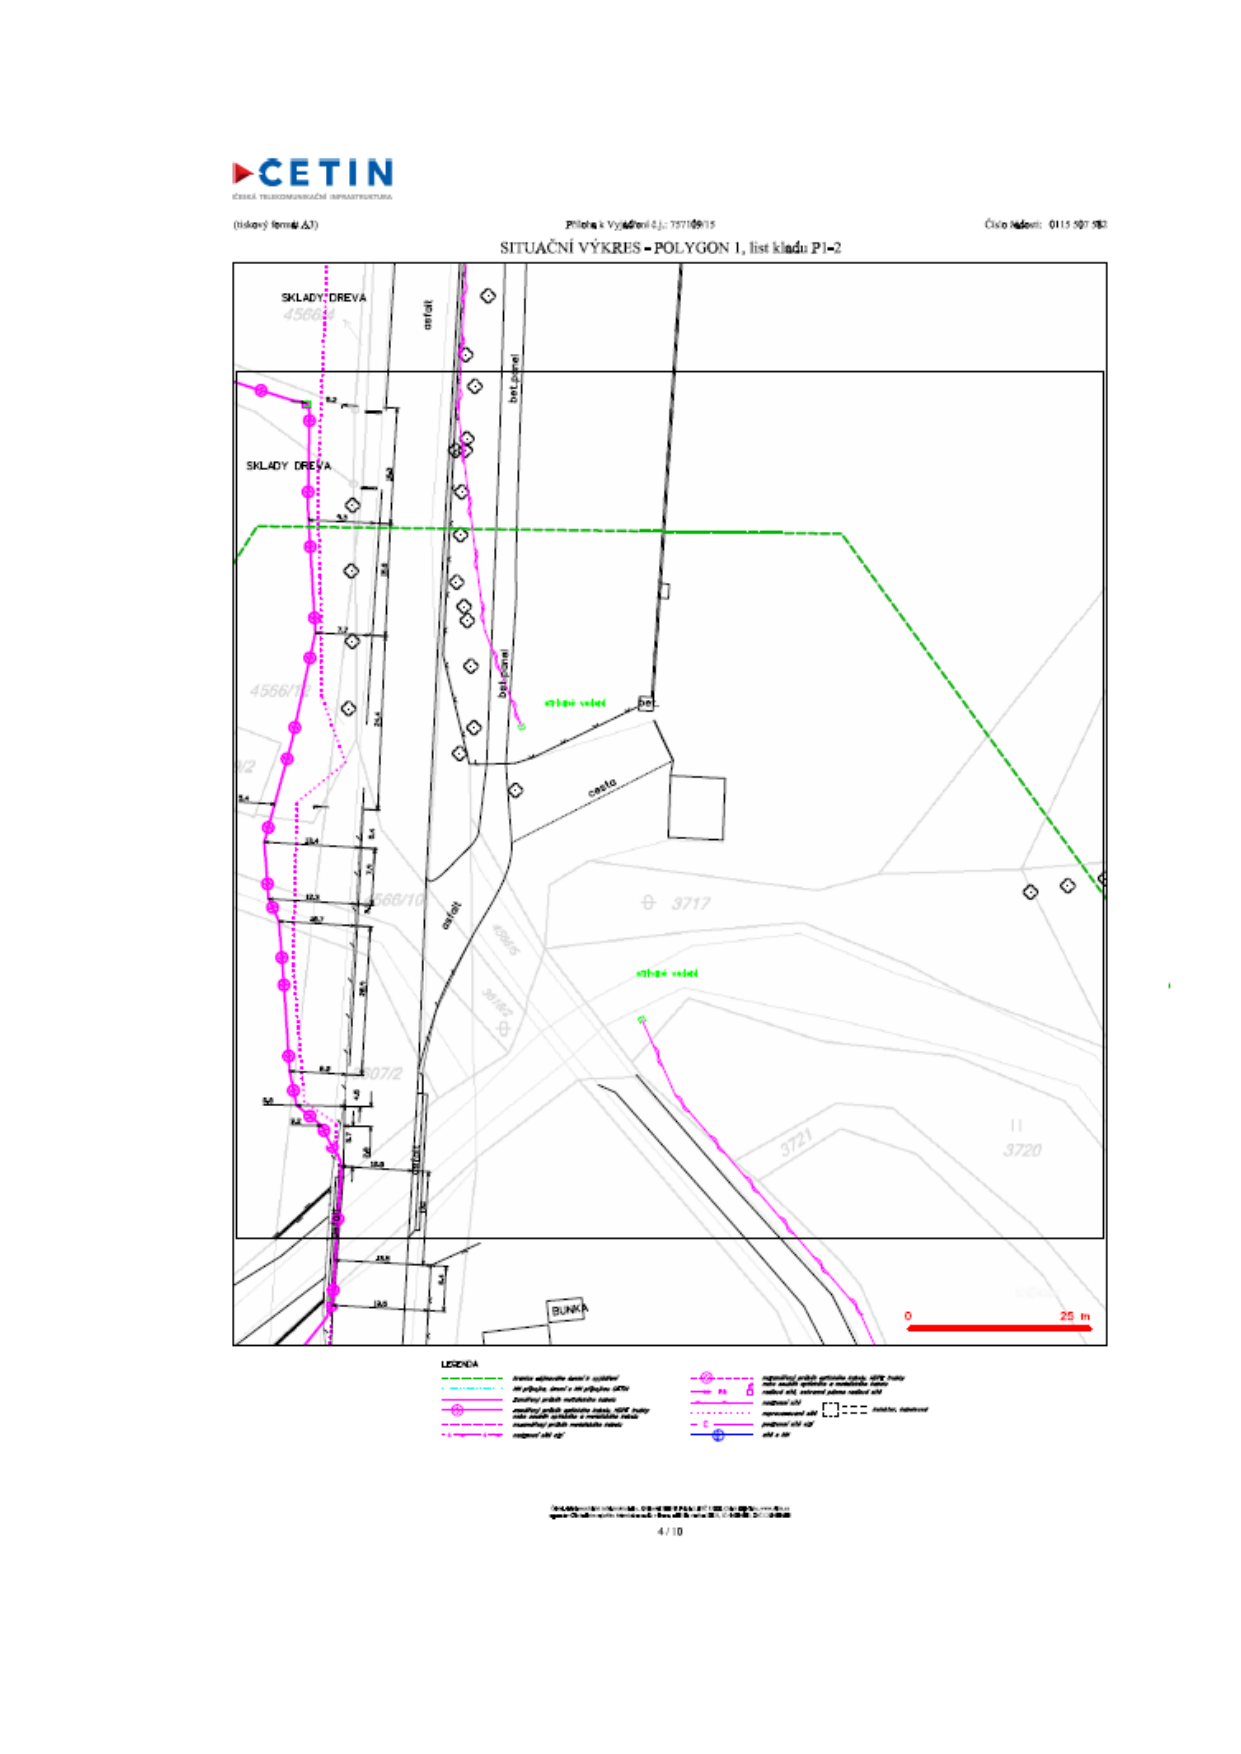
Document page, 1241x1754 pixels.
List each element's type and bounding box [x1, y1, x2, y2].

picture [147, 147, 1192, 1546]
